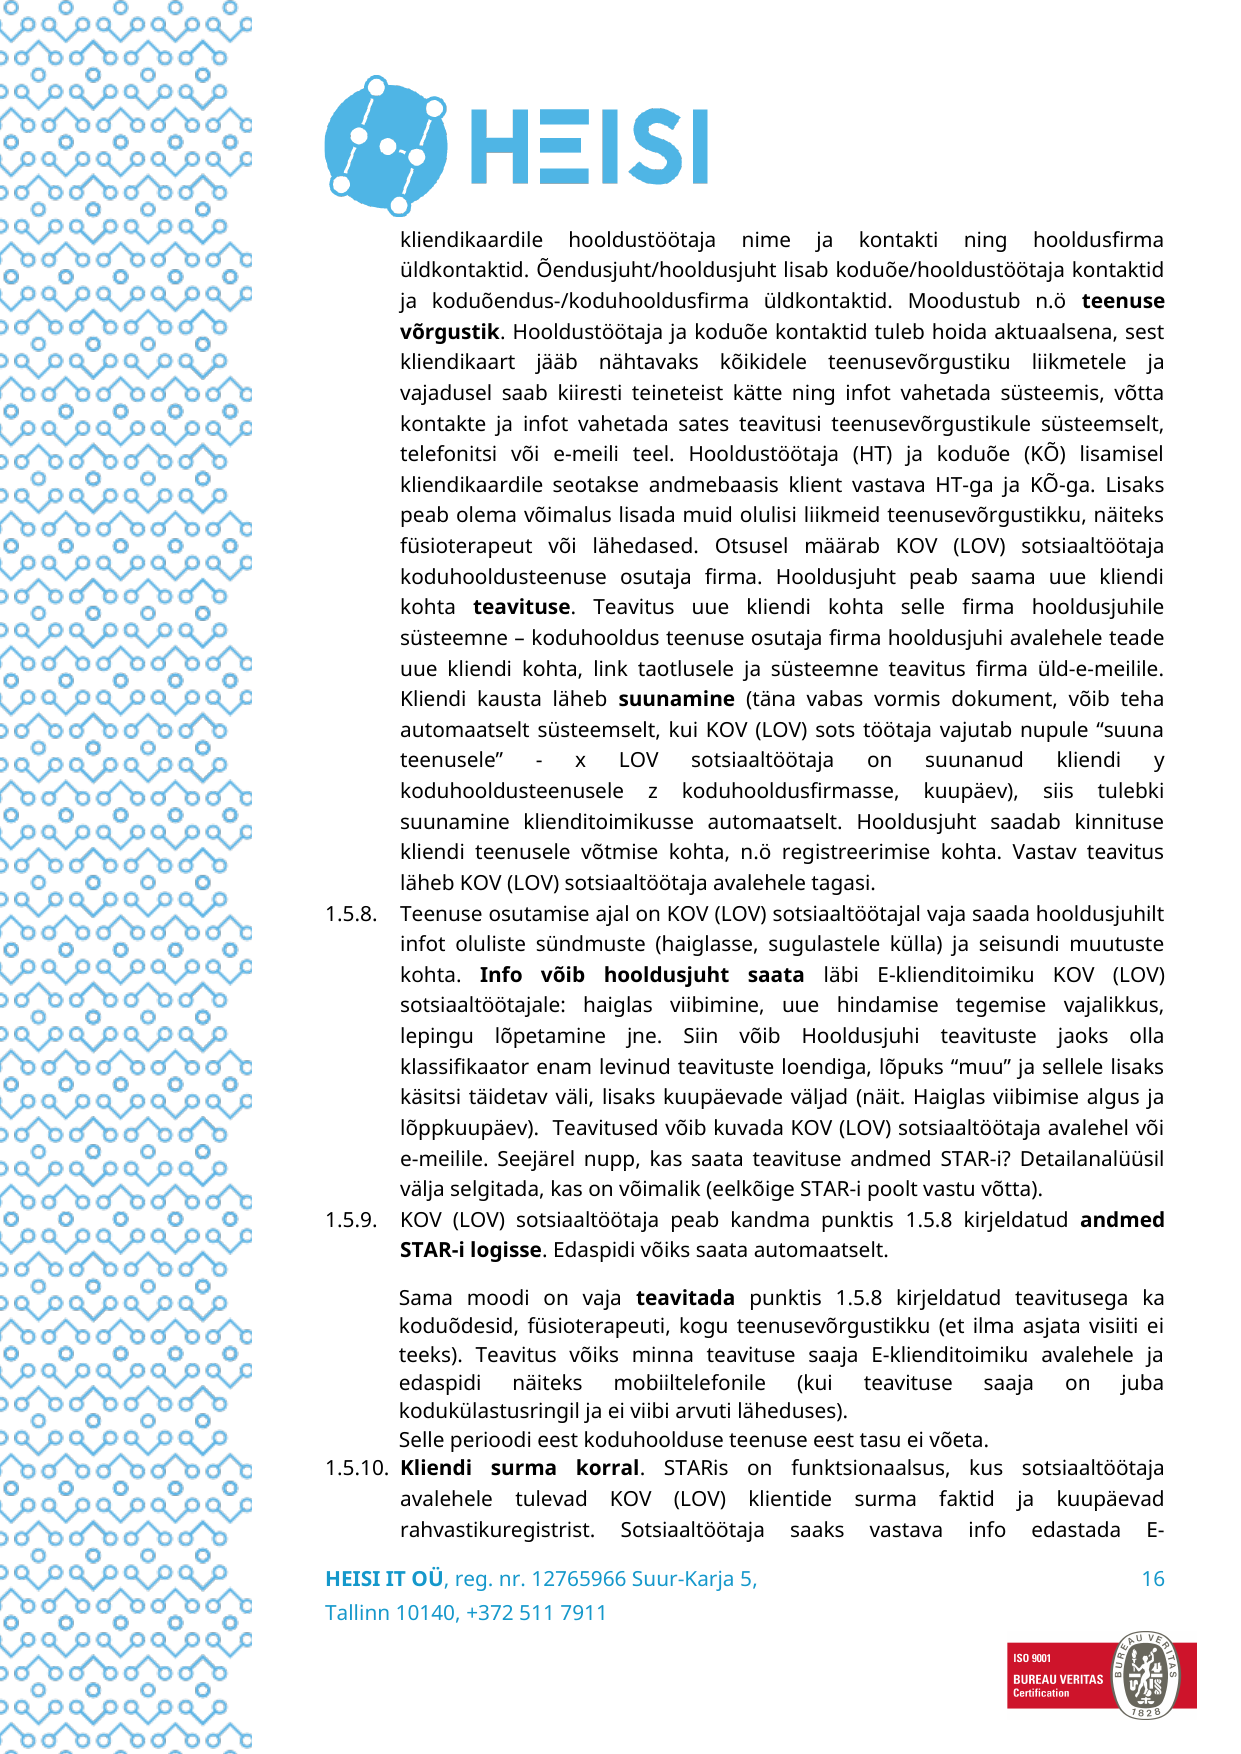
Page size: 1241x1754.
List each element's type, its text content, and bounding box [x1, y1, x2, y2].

list KOV (LOV) sotsiaaltöötaja peab kandma punktis 1.5.8 kirjeldatud andmed STAR-i logisse. Edaspidi võiks saata automaatselt. [325, 1205, 1165, 1264]
picture [324, 75, 708, 217]
text Sama moodi on vaja teavitada punktis 1.5.8 kirjeldatud teavitusega ka koduõdesid, füsioterapeuti, kogu teenusevõrgustikku (et ilma asjata visiiti ei teeks). Teavitus võiks minna teavituse saaja E-klienditoimiku avalehele ja edaspidi näiteks mobiiltelefonile (kui teavituse saaja on juba kodukülastusringil ja ei viibi arvuti läheduses). [399, 1283, 1165, 1425]
list Teenuse osutamise ajal on KOV (LOV) sotsiaaltöötajal vaja saada hooldusjuhilt infot oluliste sündmuste (haiglasse, sugulastele külla) ja seisundi muutuste kohta. Info võib hooldusjuht saata läbi E-klienditoimiku KOV (LOV) sotsiaaltöötajale: haiglas viibimine, uue hindamise tegemise vajalikkus, lepingu lõpetamine jne. Siin võib Hooldusjuhi teavituste jaoks olla klassifikaator enam levinud teavituste loendiga, lõpuks “muu” ja sellele lisaks käsitsi täidetav väli, lisaks kuupäevade väljad (näit. Haiglas viibimise algus ja lõppkuupäev). Teavitused võib kuvada KOV (LOV) sotsiaaltöötaja avalehel või e-meilile. Seejärel nupp, kas saata teavituse andmed STAR-i? Detailanalüüsil välja selgitada, kas on võimalik (eelkõige STAR-i poolt vastu võtta). [325, 899, 1165, 1203]
picture [1007, 1631, 1197, 1720]
text Selle perioodi eest koduhoolduse teenuse eest tasu ei võeta. [399, 1425, 1165, 1453]
